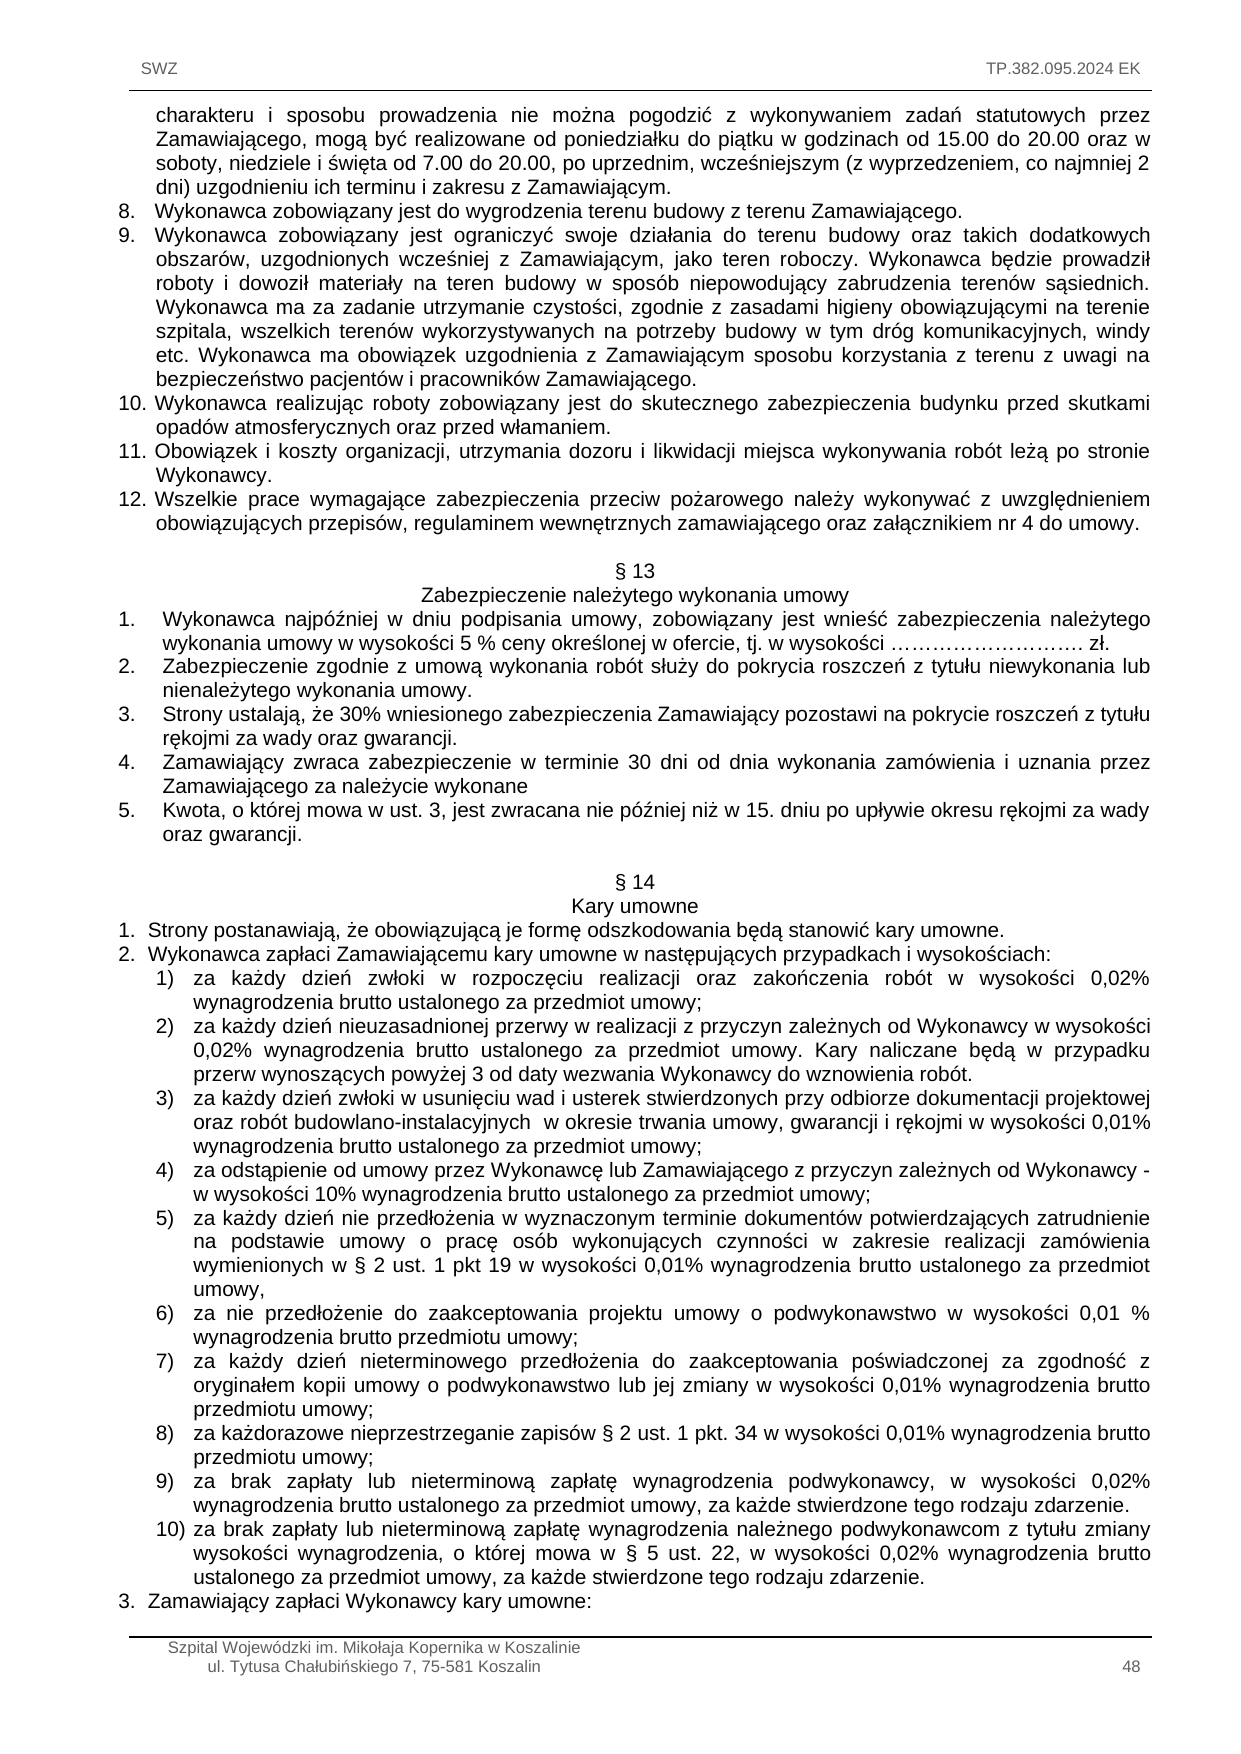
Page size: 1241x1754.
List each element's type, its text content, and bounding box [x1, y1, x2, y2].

list Strony ustalają, że 30% wniesionego zabezpieczenia Zamawiający pozostawi na pokrycie roszczeń z tytułu rękojmi za wady oraz gwarancji. [118, 702, 1152, 750]
list Wykonawca realizując roboty zobowiązany jest do skutecznego zabezpieczenia budynku przed skutkami opadów atmosferycznych oraz przed włamaniem. [118, 391, 1152, 439]
list za każdy dzień nieterminowego przedłożenia do zaakceptowania poświadczonej za zgodność z oryginałem kopii umowy o podwykonawstwo lub jej zmiany w wysokości 0,01% wynagrodzenia brutto przedmiotu umowy; [156, 1349, 1152, 1421]
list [118, 103, 1152, 199]
list Strony postanawiają, że obowiązującą je formę odszkodowania będą stanowić kary umowne. [118, 918, 1152, 942]
text Kary umowne [118, 894, 1152, 918]
list Kwota, o której mowa w ust. 3, jest zwracana nie później niż w 15. dniu po upływie okresu rękojmi za wady oraz gwarancji. [118, 798, 1152, 846]
list Obowiązek i koszty organizacji, utrzymania dozoru i likwidacji miejsca wykonywania robót leżą po stronie Wykonawcy. [118, 439, 1152, 487]
list Zamawiający zapłaci Wykonawcy kary umowne: [118, 1589, 1152, 1613]
text § 13 [118, 558, 1152, 582]
list Wykonawca zapłaci Zamawiającemu kary umowne w następujących przypadkach i wysokościach: [118, 942, 1152, 966]
list Wszelkie prace wymagające zabezpieczenia przeciw pożarowego należy wykonywać z uwzględnieniem obowiązujących przepisów, regulaminem wewnętrznych zamawiającego oraz załącznikiem nr 4 do umowy. [118, 487, 1152, 534]
list za nie przedłożenie do zaakceptowania projektu umowy o podwykonawstwo w wysokości 0,01 % wynagrodzenia brutto przedmiotu umowy; [156, 1301, 1152, 1349]
list za każdorazowe nieprzestrzeganie zapisów § 2 ust. 1 pkt. 34 w wysokości 0,01% wynagrodzenia brutto przedmiotu umowy; [156, 1421, 1152, 1469]
list Wykonawca najpóźniej w dniu podpisania umowy, zobowiązany jest wnieść zabezpieczenia należytego wykonania umowy w wysokości 5 % ceny określonej w ofercie, tj. w wysokości ………………………. zł. [118, 606, 1152, 654]
list za każdy dzień nie przedłożenia w wyznaczonym terminie dokumentów potwierdzających zatrudnienie na podstawie umowy o pracę osób wykonujących czynności w zakresie realizacji zamówienia wymienionych w § 2 ust. 1 pkt 19 w wysokości 0,01% wynagrodzenia brutto ustalonego za przedmiot umowy, [156, 1205, 1152, 1301]
text Zabezpieczenie należytego wykonania umowy [118, 582, 1152, 606]
list za odstąpienie od umowy przez Wykonawcę lub Zamawiającego z przyczyn zależnych od Wykonawcy - w wysokości 10% wynagrodzenia brutto ustalonego za przedmiot umowy; [156, 1157, 1152, 1205]
list za brak zapłaty lub nieterminową zapłatę wynagrodzenia podwykonawcy, w wysokości 0,02% wynagrodzenia brutto ustalonego za przedmiot umowy, za każde stwierdzone tego rodzaju zdarzenie. [156, 1469, 1152, 1517]
list za każdy dzień nieuzasadnionej przerwy w realizacji z przyczyn zależnych od Wykonawcy w wysokości 0,02% wynagrodzenia brutto ustalonego za przedmiot umowy. Kary naliczane będą w przypadku przerw wynoszących powyżej 3 od daty wezwania Wykonawcy do wznowienia robót. [156, 1014, 1152, 1086]
list za każdy dzień zwłoki w rozpoczęciu realizacji oraz zakończenia robót w wysokości 0,02% wynagrodzenia brutto ustalonego za przedmiot umowy; [156, 966, 1152, 1014]
list Wykonawca zobowiązany jest do wygrodzenia terenu budowy z terenu Zamawiającego. [118, 199, 1152, 223]
list Wykonawca zobowiązany jest ograniczyć swoje działania do terenu budowy oraz takich dodatkowych obszarów, uzgodnionych wcześniej z Zamawiającym, jako teren roboczy. Wykonawca będzie prowadził roboty i dowoził materiały na teren budowy w sposób niepowodujący zabrudzenia terenów sąsiednich. Wykonawca ma za zadanie utrzymanie czystości, zgodnie z zasadami higieny obowiązującymi na terenie szpitala, wszelkich terenów wykorzystywanych na potrzeby budowy w tym dróg komunikacyjnych, windy etc. Wykonawca ma obowiązek uzgodnienia z Zamawiającym sposobu korzystania z terenu z uwagi na bezpieczeństwo pacjentów i pracowników Zamawiającego. [118, 223, 1152, 391]
list za każdy dzień zwłoki w usunięciu wad i usterek stwierdzonych przy odbiorze dokumentacji projektowej oraz robót budowlano-instalacyjnych w okresie trwania umowy, gwarancji i rękojmi w wysokości 0,01% wynagrodzenia brutto ustalonego za przedmiot umowy; [156, 1086, 1152, 1157]
list za brak zapłaty lub nieterminową zapłatę wynagrodzenia należnego podwykonawcom z tytułu zmiany wysokości wynagrodzenia, o której mowa w § 5 ust. 22, w wysokości 0,02% wynagrodzenia brutto ustalonego za przedmiot umowy, za każde stwierdzone tego rodzaju zdarzenie. [156, 1517, 1152, 1589]
list Zamawiający zwraca zabezpieczenie w terminie 30 dni od dnia wykonania zamówienia i uznania przez Zamawiającego za należycie wykonane [118, 750, 1152, 798]
text § 14 [118, 870, 1152, 894]
list Zabezpieczenie zgodnie z umową wykonania robót służy do pokrycia roszczeń z tytułu niewykonania lub nienależytego wykonania umowy. [118, 654, 1152, 702]
